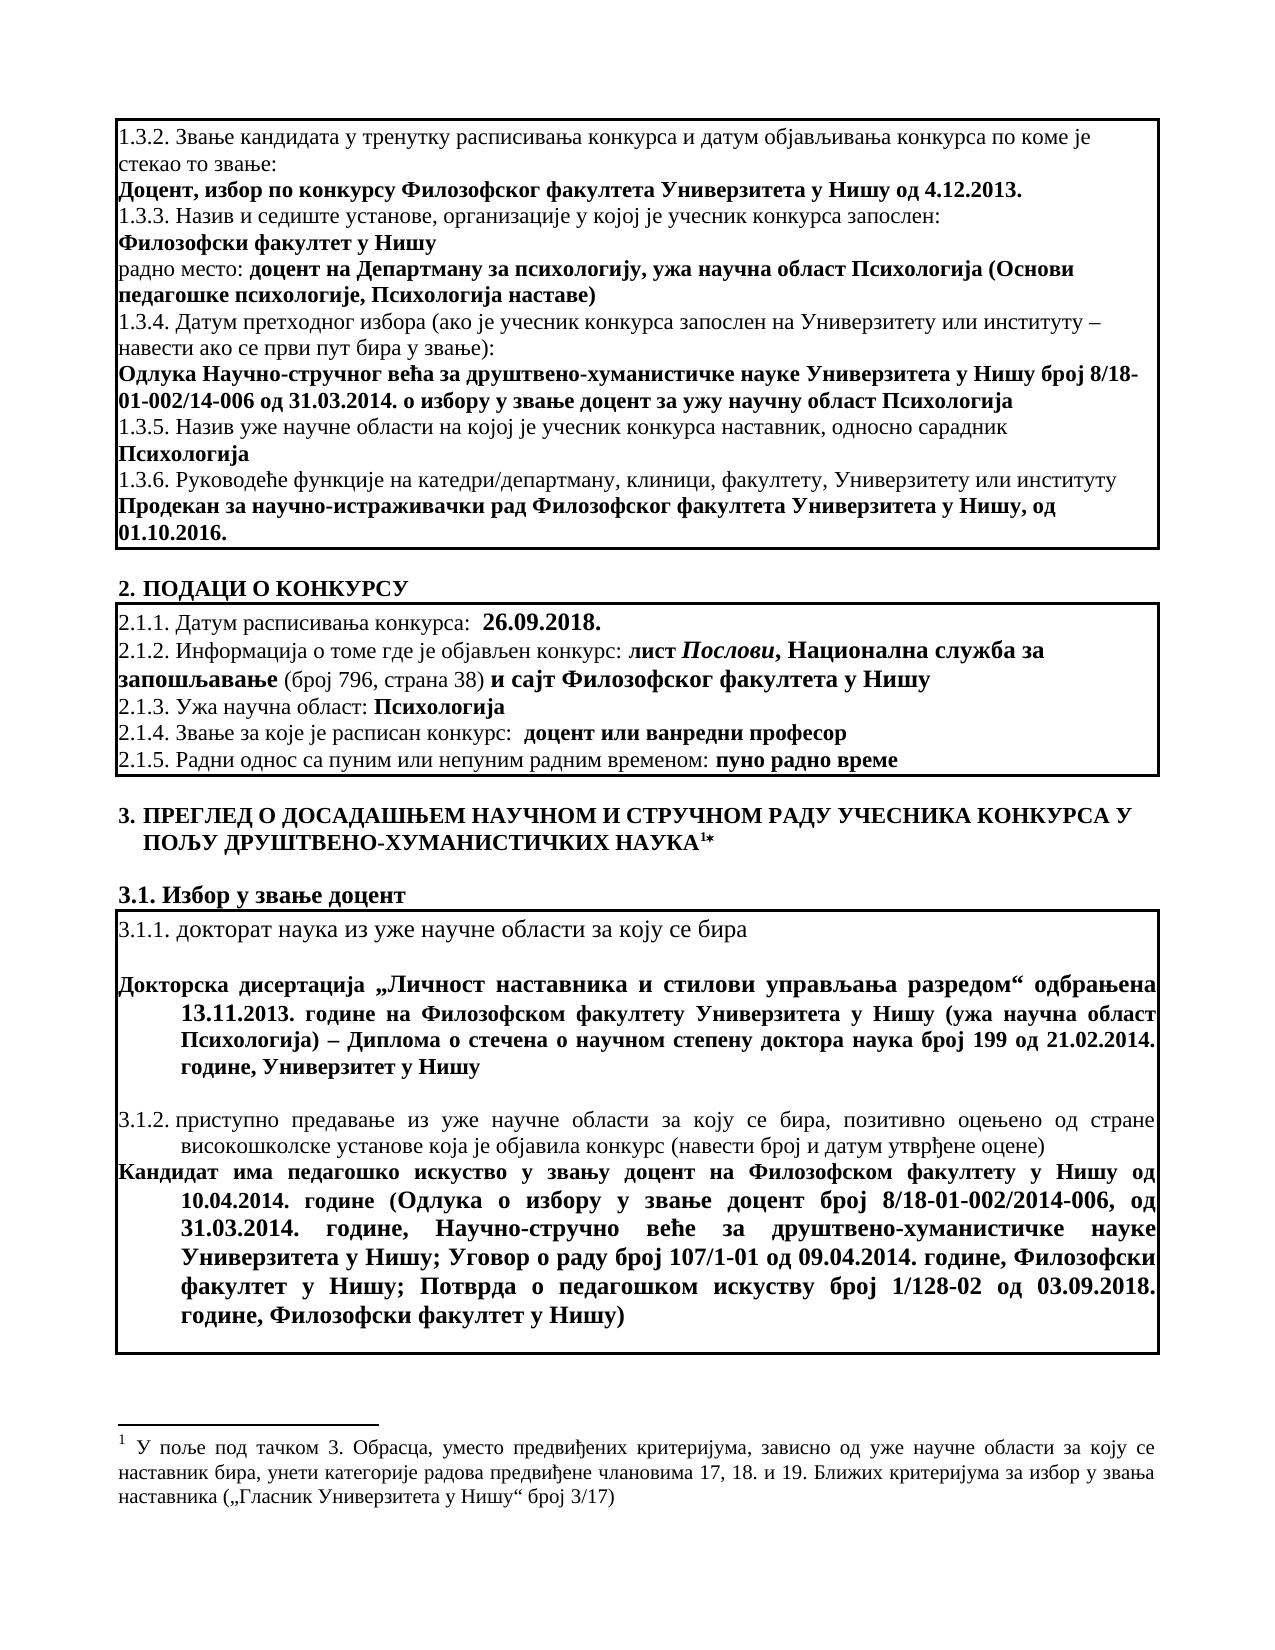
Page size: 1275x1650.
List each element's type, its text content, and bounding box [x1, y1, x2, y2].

text Кандидат има педагошко искуство у звању доцент на Филозофском факултету у Нишу од 10.04.2014. године (Одлука о избору у звање доцент број 8/18-01-002/2014-006, од 31.03.2014. године, Научно-стручно веће за друштвено-хуманистичке науке Универзитета у Нишу; Уговор о раду број 107/1-01 од 09.04.2014. године, Филозофски факултет у Нишу; Потврда о педагошком искуству број 1/128-02 од 03.09.2018. године, Филозофски факултет у Нишу) [118, 1158, 1157, 1328]
text 2.1.3. Ужа научна област: Психологија [118, 693, 1157, 719]
text 1.3.4. Датум претходног избора (ако је учесник конкурса запослен на Универзитету или институту – навести ако се први пут бира у звање): Одлука Научно-стручног већа за друштвено-хуманистичке науке Универзитета у Нишу број 8/18-01-002/14-006 од 31.03.2014. о избору у звање доцент за ужу научну област Психологија [118, 308, 1157, 413]
text радно место: доцент на Департману за психологију, ужа научна област Психологија (Основи педагошке психологије, Психологија наставе) [118, 255, 1157, 308]
text Доцент, избор по конкурсу Филозофског факултета Универзитета у Нишу од 4.12.2013. [118, 176, 1157, 202]
text 2. ПОДАЦИ О КОНКУРСУ [118, 575, 1157, 602]
text 1.3.6. Руководеће функције на катедри/департману, клиници, факултету, Универзитету или институту Продекан за научно-истраживачки рад Филозофског факултета Универзитета у Нишу, од 01.10.2016. [118, 461, 1157, 547]
text 2.1.4. Звање за које је расписан конкурс: доцент или ванредни професор [118, 719, 1157, 741]
text 3.1. Избор у звање доцент [118, 880, 1157, 909]
text Докторска дисертација „Личност наставника и стилови управљања разредом“ одбрањена 13.11.2013. године на Филозофском факултету Универзитета у Нишу (ужа научна област Психологија) – Диплома о стечена о научном степену доктора наука број 199 од 21.02.2014. године, Универзитет у Нишу [118, 969, 1157, 1079]
text 2.1.1. Датум расписивања конкурса: 26.09.2018. [118, 605, 1157, 636]
text 3.1.1. докторат наука из уже научне области за коју се бира [118, 912, 1157, 943]
text 1.3.5. Назив уже научне области на којој је учесник конкурса наставник, односно сарадник Психологија [118, 413, 1157, 461]
text 3.1.2. приступно предавање из уже научне области за коју се бира, позитивно оцењено од стране високошколске установе која је објавила конкурс (навести број и датум утврђене оцене) [118, 1106, 1157, 1158]
text 1.3.3. Назив и седиште установе, организације у којој је учесник конкурса запослен: Филозофски факултет у Нишу [118, 202, 1157, 255]
text 3. ПРЕГЛЕД О ДОСАДАШЊЕМ НАУЧНОМ И СТРУЧНОМ РАДУ УЧЕСНИКА КОНКУРСА У ПОЉУ ДРУШТВЕНО-ХУМАНИСТИЧКИХ НАУКА [118, 802, 1157, 855]
text 2.1.5. Радни однос са пуним или непуним радним временом: пуно радно време [118, 741, 1157, 774]
text 1.3.2. Звање кандидата у тренутку расписивања конкурса и датум објављивања конкурса по коме је стекао то звање: [118, 121, 1157, 176]
text 2.1.2. Информација о томе где је објављен конкурс: лист Послови, Национална служба за запошљавање (број 796, страна 38) и сајт Филозофског факултета у Нишу [118, 636, 1157, 693]
